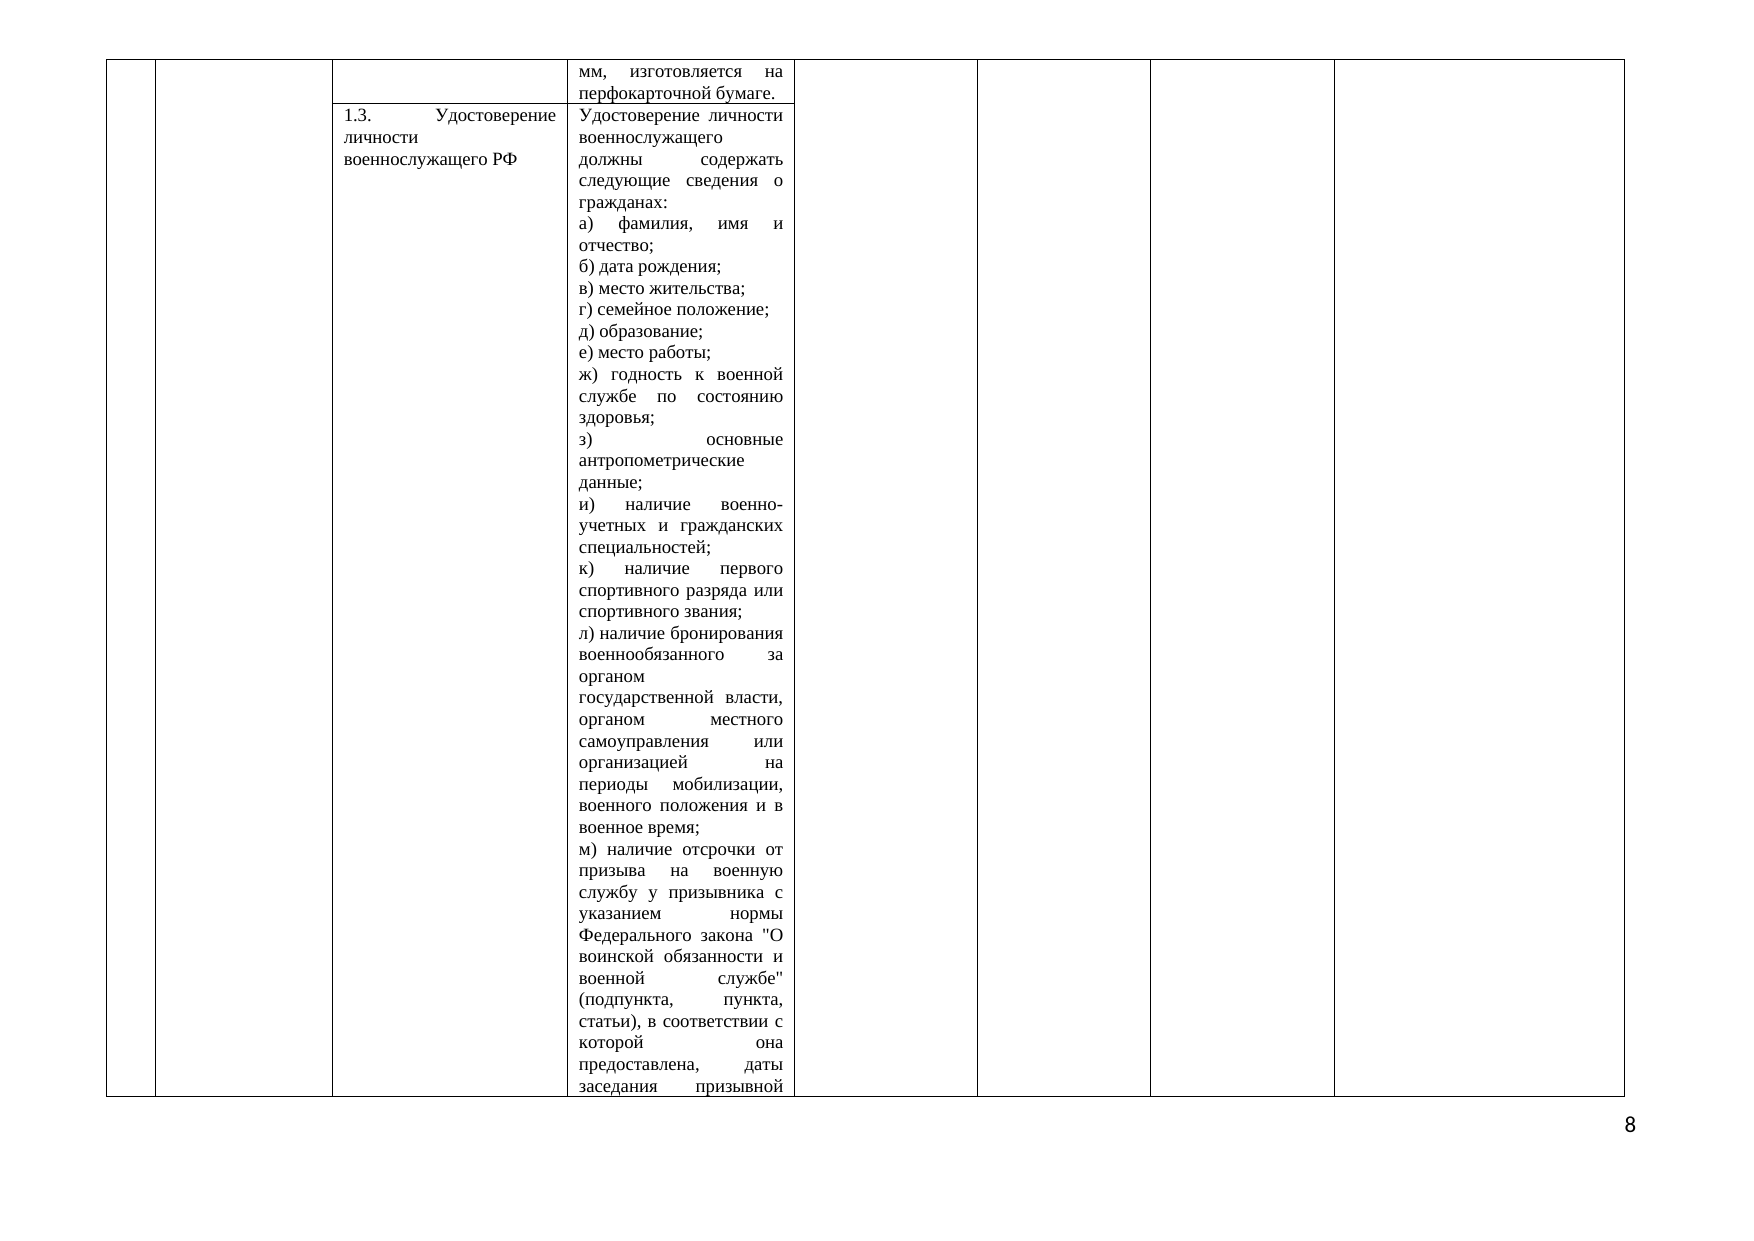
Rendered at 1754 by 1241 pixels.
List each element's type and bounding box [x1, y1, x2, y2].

table_cell [568, 104, 794, 1096]
table_cell [333, 60, 567, 103]
table_cell [568, 60, 794, 103]
table_cell [333, 104, 567, 1096]
